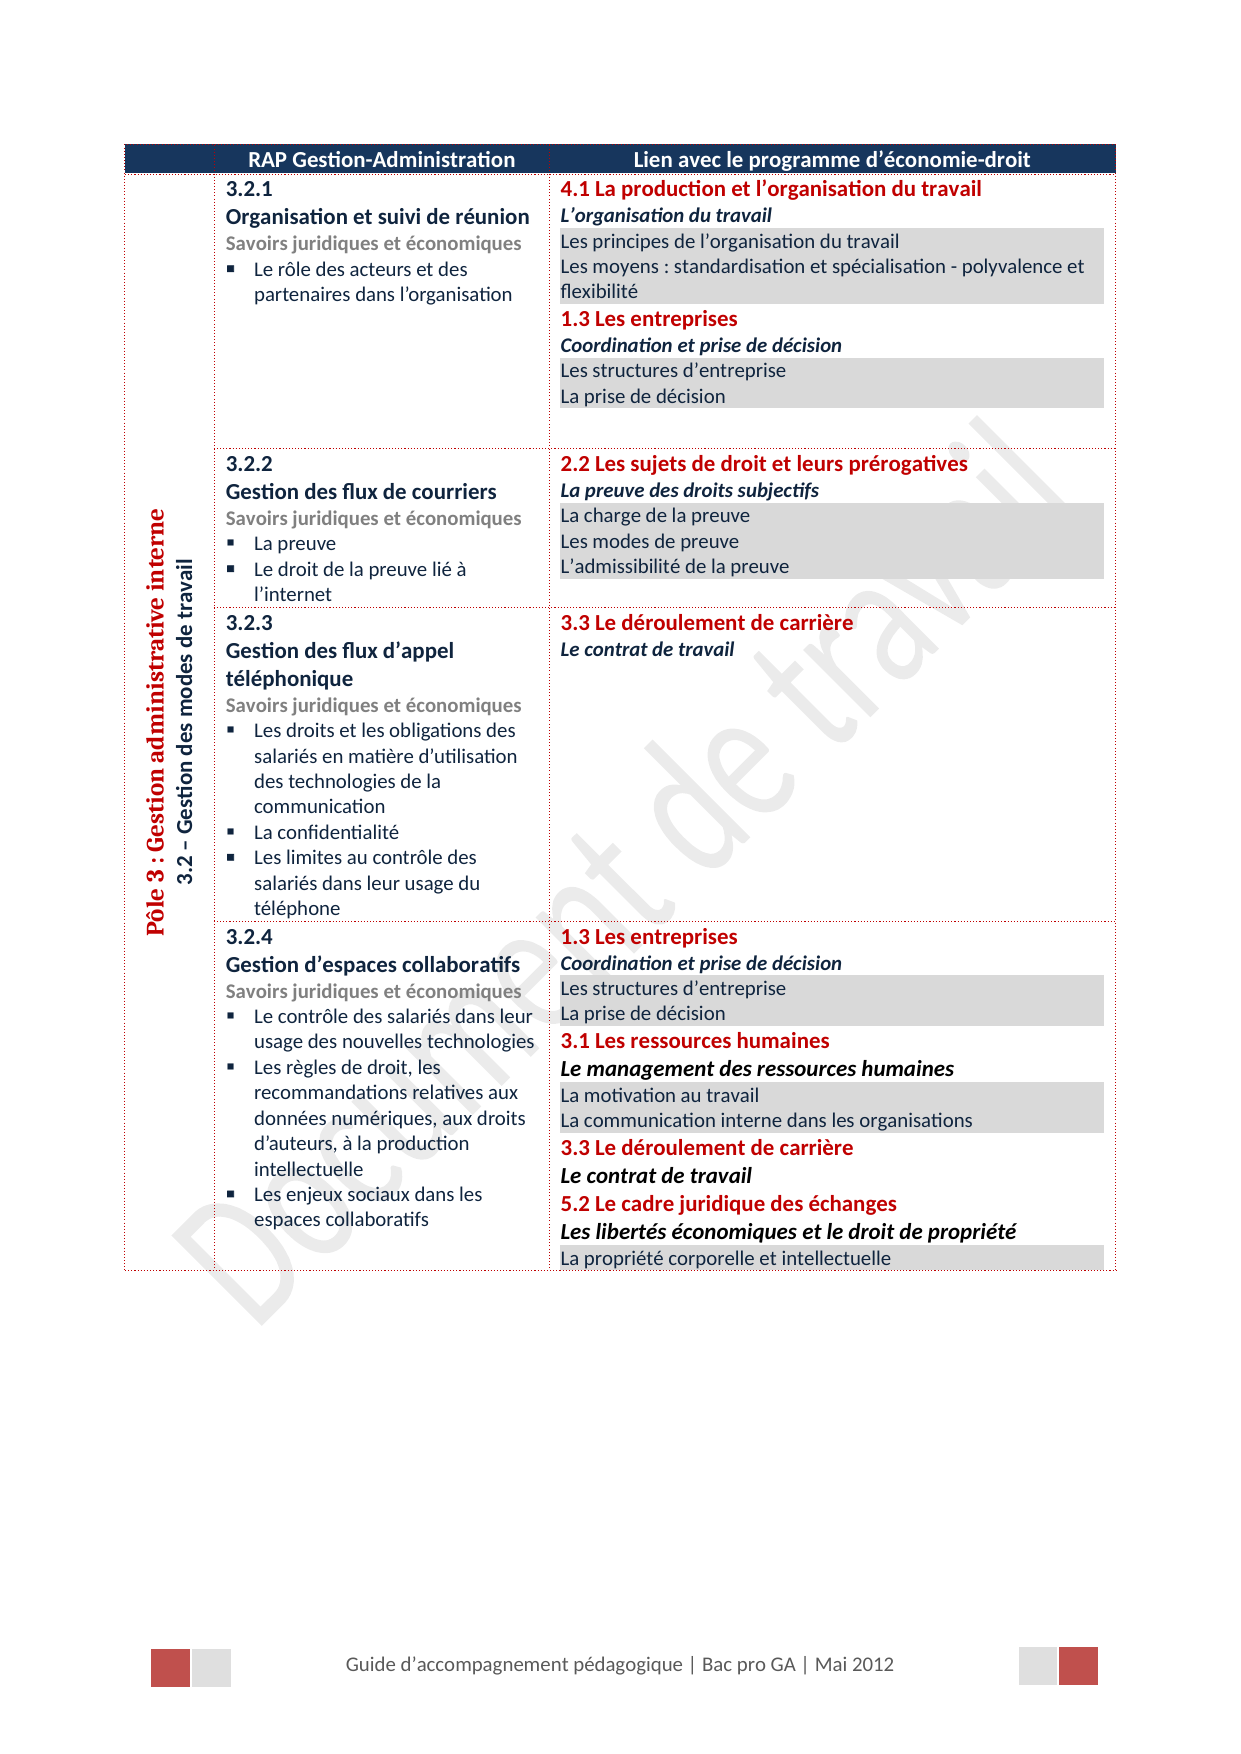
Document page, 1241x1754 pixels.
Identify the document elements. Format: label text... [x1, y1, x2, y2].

table_cell 2.2 Les sujets de droit et leurs prérogatives La preuve des droits subjectifs La charge de la preuve Les modes de preuve L’admissibilité de la preuve [549, 448, 1116, 607]
table_cell Pôle 3 : Gestion administrative interne 3.2 – Gestion des modes de travail [125, 174, 214, 1270]
table_header Lien avec le programme d’économie-droit [549, 144, 1116, 173]
table_header RAP Gestion-Administration [214, 144, 549, 173]
table_cell 3.2.3 Gestion des flux d’appel téléphonique Savoirs juridiques et économiques Les droits et les obligations des salariés en matière d’utilisation des technologies de la communication La confidentialité Les limites au contrôle des salariés dans leur usage du téléphone [214, 607, 549, 921]
table_header [125, 144, 214, 173]
table_cell 4.1 La production et l’organisation du travail L’organisation du travail Les principes de l’organisation du travail Les moyens : standardisation et spécialisation - polyvalence et flexibilité 1.3 Les entreprises Coordination et prise de décision Les structures d’entreprise La prise de décision [549, 174, 1116, 448]
table_cell 3.2.1 Organisation et suivi de réunion Savoirs juridiques et économiques Le rôle des acteurs et des partenaires dans l’organisation [214, 174, 549, 448]
table_cell 3.2.2 Gestion des flux de courriers Savoirs juridiques et économiques La preuve Le droit de la preuve lié à l’internet [214, 448, 549, 607]
table_cell 3.3 Le déroulement de carrière Le contrat de travail [549, 607, 1116, 921]
table_cell 3.2.4 Gestion d’espaces collaboratifs Savoirs juridiques et économiques Le contrôle des salariés dans leur usage des nouvelles technologies Les règles de droit, les recommandations relatives aux données numériques, aux droits d’auteurs, à la production intellectuelle Les enjeux sociaux dans les espaces collaboratifs [214, 921, 549, 1270]
table_cell 1.3 Les entreprises Coordination et prise de décision Les structures d’entreprise La prise de décision 3.1 Les ressources humaines Le management des ressources humaines La motivation au travail La communication interne dans les organisations 3.3 Le déroulement de carrière Le contrat de travail 5.2 Le cadre juridique des échanges Les libertés économiques et le droit de propriété La propriété corporelle et intellectuelle [549, 921, 1116, 1270]
